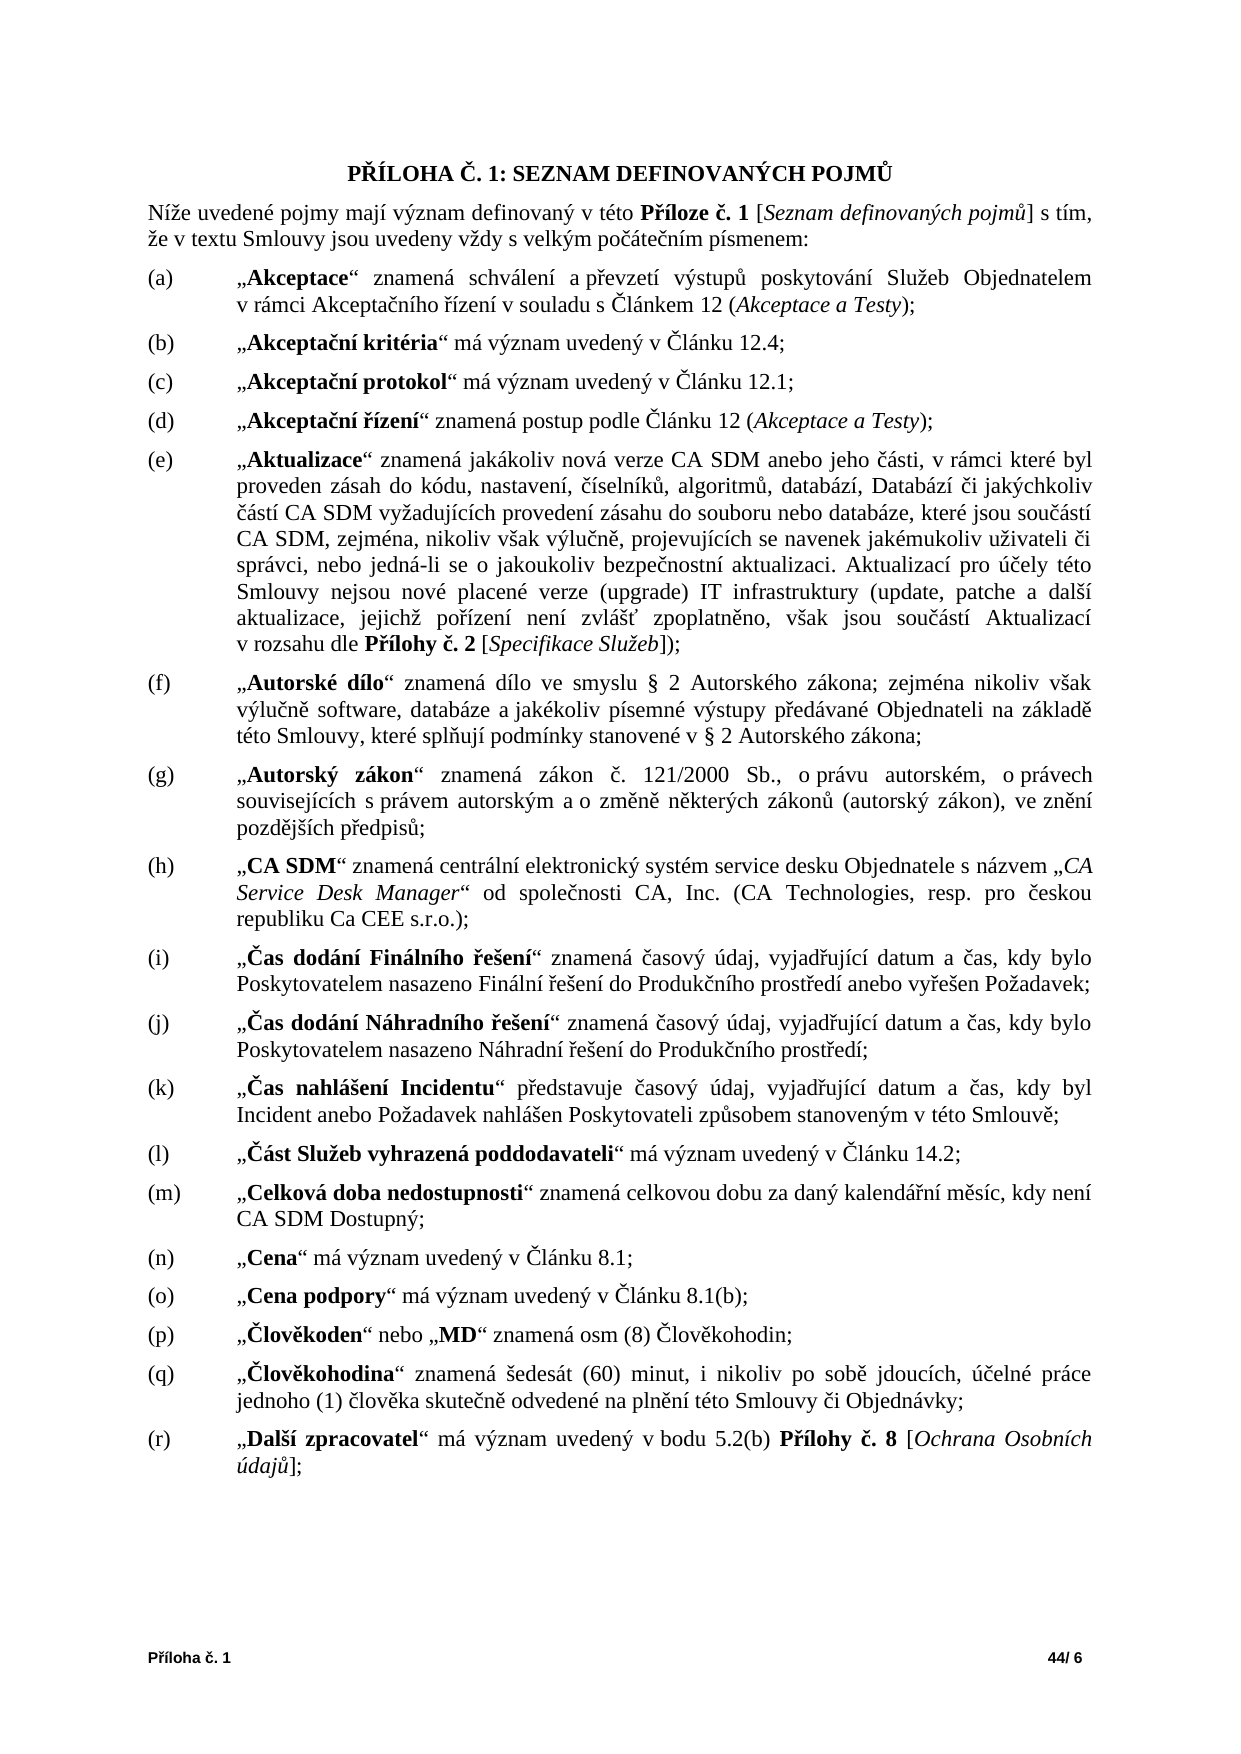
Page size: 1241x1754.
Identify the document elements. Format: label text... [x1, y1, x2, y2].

text „Akceptační řízení“ znamená postup podle Článku 12 (Akceptace a Testy); [148, 407, 1092, 433]
text „Čas nahlášení Incidentu“ představuje časový údaj, vyjadřující datum a čas, kdy byl Incident anebo Požadavek nahlášen Poskytovateli způsobem stanoveným v této Smlouvě; [148, 1074, 1092, 1127]
text „Další zpracovatel“ má význam uvedený v bodu 5.2(b) Přílohy č. 8 [Ochrana Osobních údajů]; [148, 1426, 1092, 1478]
text „Celková doba nedostupnosti“ znamená celkovou dobu za daný kalendářní měsíc, kdy není CA SDM Dostupný; [148, 1178, 1092, 1231]
text PŘÍLOHA Č. 1: SEZNAM DEFINOVANÝCH POJMŮ [148, 160, 1092, 187]
text „Aktualizace“ znamená jakákoliv nová verze CA SDM anebo jeho části, v rámci které byl proveden zásah do kódu, nastavení, číselníků, algoritmů, databází, Databází či jakýchkoliv částí CA SDM vyžadujících provedení zásahu do souboru nebo databáze, které jsou součástí CA SDM, zejména, nikoliv však výlučně, projevujících se navenek jakémukoliv uživateli či správci, nebo jedná-li se o jakoukoliv bezpečnostní aktualizaci. Aktualizací pro účely této Smlouvy nejsou nové placené verze (upgrade) IT infrastruktury (update, patche a další aktualizace, jejichž pořízení není zvlášť zpoplatněno, však jsou součástí Aktualizací v rozsahu dle Přílohy č. 2 [Specifikace Služeb]); [148, 446, 1092, 657]
text „Část Služeb vyhrazená poddodavateli“ má význam uvedený v Článku 14.2; [148, 1140, 1092, 1166]
text „Autorské dílo“ znamená dílo ve smyslu § 2 Autorského zákona; zejména nikoliv však výlučně software, databáze a jakékoliv písemné výstupy předávané Objednateli na základě této Smlouvy, které splňují podmínky stanovené v § 2 Autorského zákona; [148, 669, 1092, 748]
text „Cena“ má význam uvedený v Článku 8.1; [148, 1244, 1092, 1270]
text „Čas dodání Náhradního řešení“ znamená časový údaj, vyjadřující datum a čas, kdy bylo Poskytovatelem nasazeno Náhradní řešení do Produkčního prostředí; [148, 1009, 1092, 1062]
text „Akceptační protokol“ má význam uvedený v Článku 12.1; [148, 368, 1092, 395]
text „Akceptační kritéria“ má význam uvedený v Článku 12.4; [148, 329, 1092, 356]
text „Člověkohodina“ znamená šedesát (60) minut, i nikoliv po sobě jdoucích, účelné práce jednoho (1) člověka skutečně odvedené na plnění této Smlouvy či Objednávky; [148, 1360, 1092, 1413]
text „CA SDM“ znamená centrální elektronický systém service desku Objednatele s názvem „CA Service Desk Manager“ od společnosti CA, Inc. (CA Technologies, resp. pro českou republiku Ca CEE s.r.o.); [148, 852, 1092, 932]
list Níže uvedené pojmy mají význam definovaný v této Příloze č. 1 [Seznam definovaných pojmů] s tím, že v textu Smlouvy jsou uvedeny vždy s velkým počátečním písmenem: [148, 199, 1092, 252]
text „Člověkoden“ nebo „MD“ znamená osm (8) Člověkohodin; [148, 1321, 1092, 1348]
text „Akceptace“ znamená schválení a převzetí výstupů poskytování Služeb Objednatelem v rámci Akceptačního řízení v souladu s Článkem 12 (Akceptace a Testy); [148, 264, 1092, 317]
text „Cena podpory“ má význam uvedený v Článku 8.1(b); [148, 1283, 1092, 1309]
text „Autorský zákon“ znamená zákon č. 121/2000 Sb., o právu autorském, o právech souvisejících s právem autorským a o změně některých zákonů (autorský zákon), ve znění pozdějších předpisů; [148, 761, 1092, 840]
text „Čas dodání Finálního řešení“ znamená časový údaj, vyjadřující datum a čas, kdy bylo Poskytovatelem nasazeno Finální řešení do Produkčního prostředí anebo vyřešen Požadavek; [148, 944, 1092, 997]
